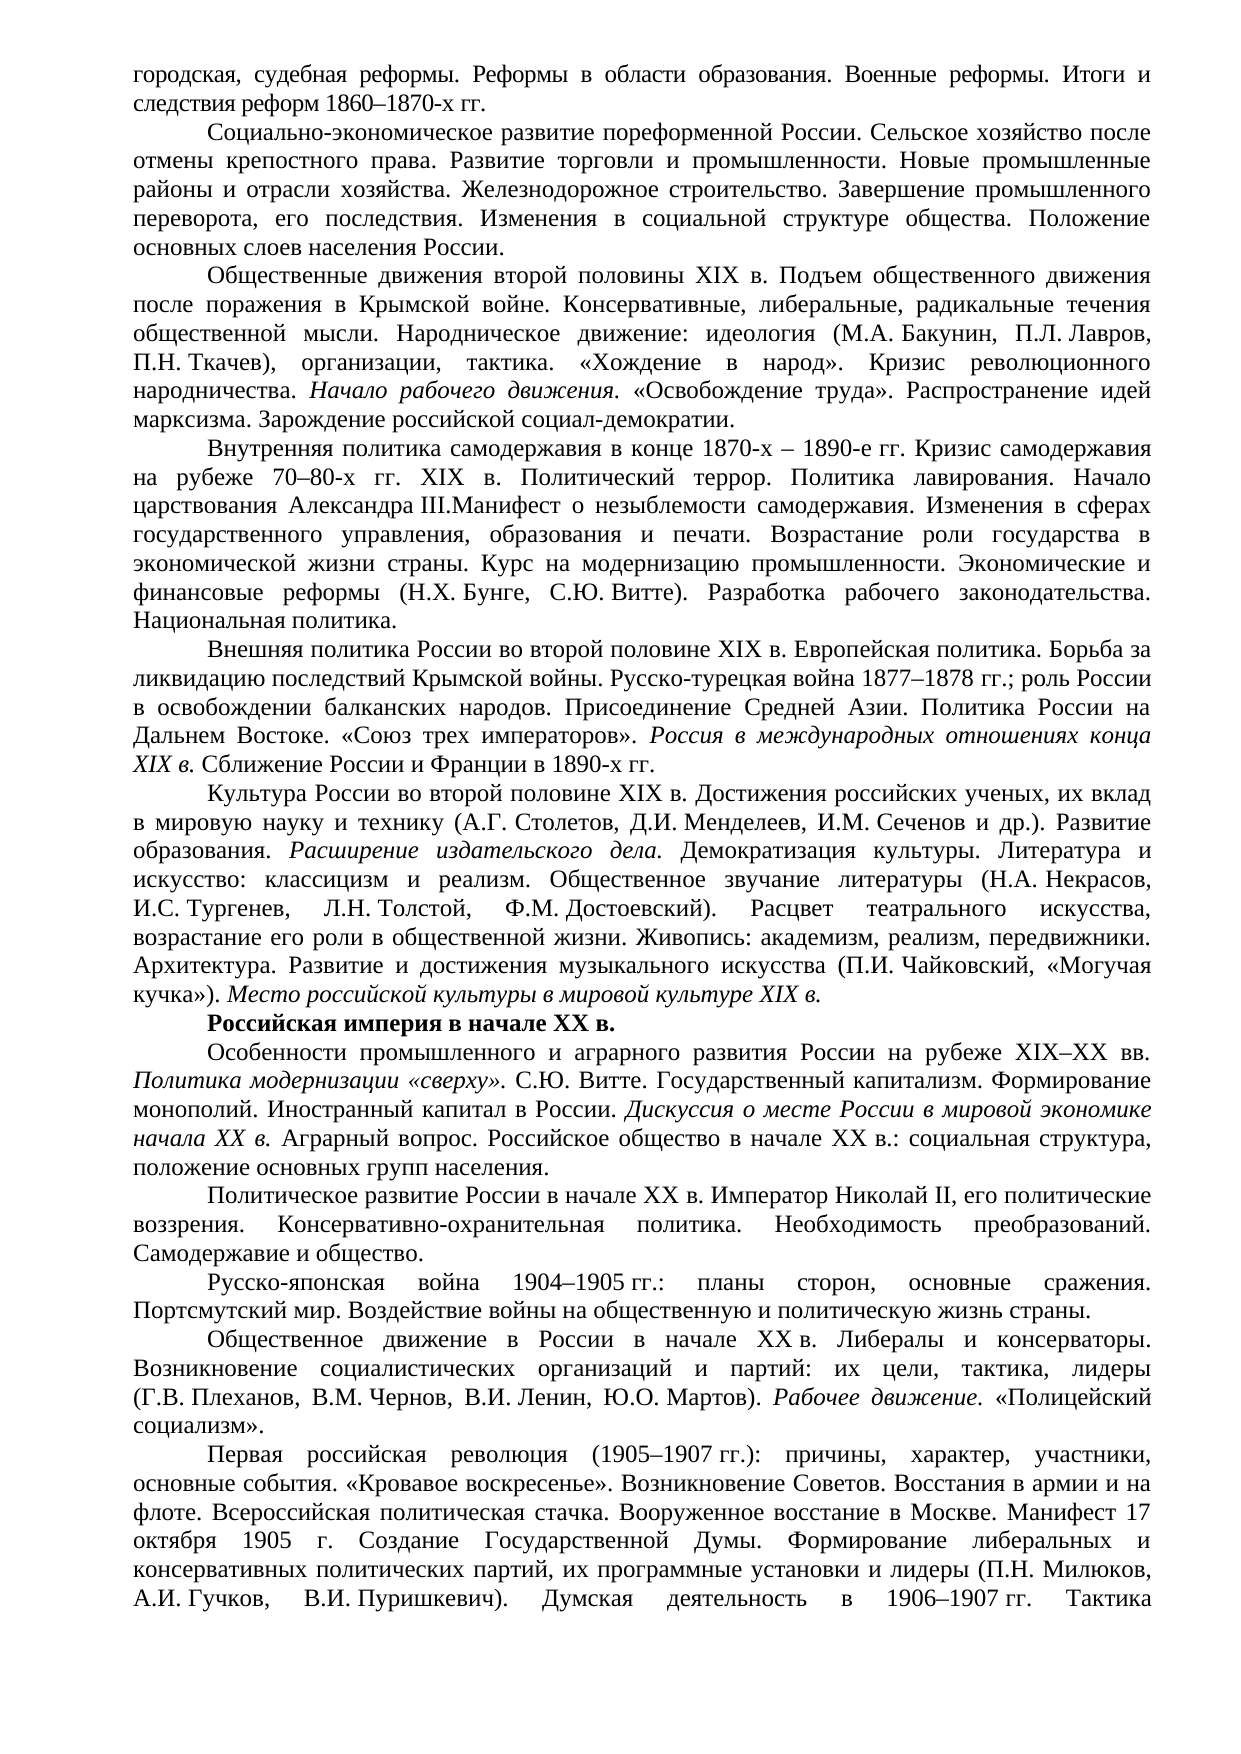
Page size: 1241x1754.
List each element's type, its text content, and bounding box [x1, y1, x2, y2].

text Внешняя политика России во второй половине XIX в. Европейская политика. Борьба за ликвидацию последствий Крымской войны. Русско-турецкая война 1877–1878 гг.; роль России в освобождении балканских народов. Присоединение Средней Азии. Политика России на Дальнем Востоке. «Союз трех императоров». Россия в международных отношениях конца XIX в. Сближение России и Франции в 1890-х гг. [133, 634, 1152, 778]
text Внутренняя политика самодержавия в конце 1870-х – 1890-е гг. Кризис самодержавия на рубеже 70–80-х гг. XIX в. Политический террор. Политика лавирования. Начало царствования Александра III.Манифест о незыблемости самодержавия. Изменения в сферах государственного управления, образования и печати. Возрастание роли государства в экономической жизни страны. Курс на модернизацию промышленности. Экономические и финансовые реформы (Н.X. Бунге, С.Ю. Витте). Разработка рабочего законодательства. Национальная политика. [133, 433, 1152, 634]
text Культура России во второй половине XIX в. Достижения российских ученых, их вклад в мировую науку и технику (А.Г. Столетов, Д.И. Менделеев, И.М. Сеченов и др.). Развитие образования. Расширение издательского дела. Демократизация культуры. Литература и искусство: классицизм и реализм. Общественное звучание литературы (Н.А. Некрасов, И.С. Тургенев, Л.Н. Толстой, Ф.М. Достоевский). Расцвет театрального искусства, возрастание его роли в общественной жизни. Живопись: академизм, реализм, передвижники. Архитектура. Развитие и достижения музыкального искусства (П.И. Чайковский, «Могучая кучка»). Место российской культуры в мировой культуре XIX в. [133, 778, 1152, 1008]
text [133, 1439, 1152, 1612]
text Общественное движение в России в начале XX в. Либералы и консерваторы. Возникновение социалистических организаций и партий: их цели, тактика, лидеры (Г.В. Плеханов, В.М. Чернов, В.И. Ленин, Ю.О. Мартов). Рабочее движение. «Полицейский социализм». [133, 1324, 1152, 1439]
text Общественные движения второй половины XIX в. Подъем общественного движения после поражения в Крымской войне. Консервативные, либеральные, радикальные течения общественной мысли. Народническое движение: идеология (М.А. Бакунин, П.Л. Лавров, П.Н. Ткачев), организации, тактика. «Хождение в народ». Кризис революционного народничества. Начало рабочего движения. «Освобождение труда». Распространение идей марксизма. Зарождение российской социал-демократии. [133, 260, 1152, 433]
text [133, 59, 1152, 117]
text Политическое развитие России в начале XX в. Император Николай II, его политические воззрения. Консервативно-охранительная политика. Необходимость преобразований. Самодержавие и общество. [133, 1180, 1152, 1267]
text Русско-японская война 1904–1905 гг.: планы сторон, основные сражения. Портсмутский мир. Воздействие войны на общественную и политическую жизнь страны. [133, 1267, 1152, 1324]
text Социально-экономическое развитие пореформенной России. Сельское хозяйство после отмены крепостного права. Развитие торговли и промышленности. Новые промышленные районы и отрасли хозяйства. Железнодорожное строительство. Завершение промышленного переворота, его последствия. Изменения в социальной структуре общества. Положение основных слоев населения России. [133, 117, 1152, 260]
text Особенности промышленного и аграрного развития России на рубеже XIX–XX вв. Политика модернизации «сверху». С.Ю. Витте. Государственный капитализм. Формирование монополий. Иностранный капитал в России. Дискуссия о месте России в мировой экономике начала ХХ в. Аграрный вопрос. Российское общество в начале XX в.: социальная структура, положение основных групп населения. [133, 1037, 1152, 1180]
text Российская империя в начале XX в. [133, 1008, 1152, 1037]
